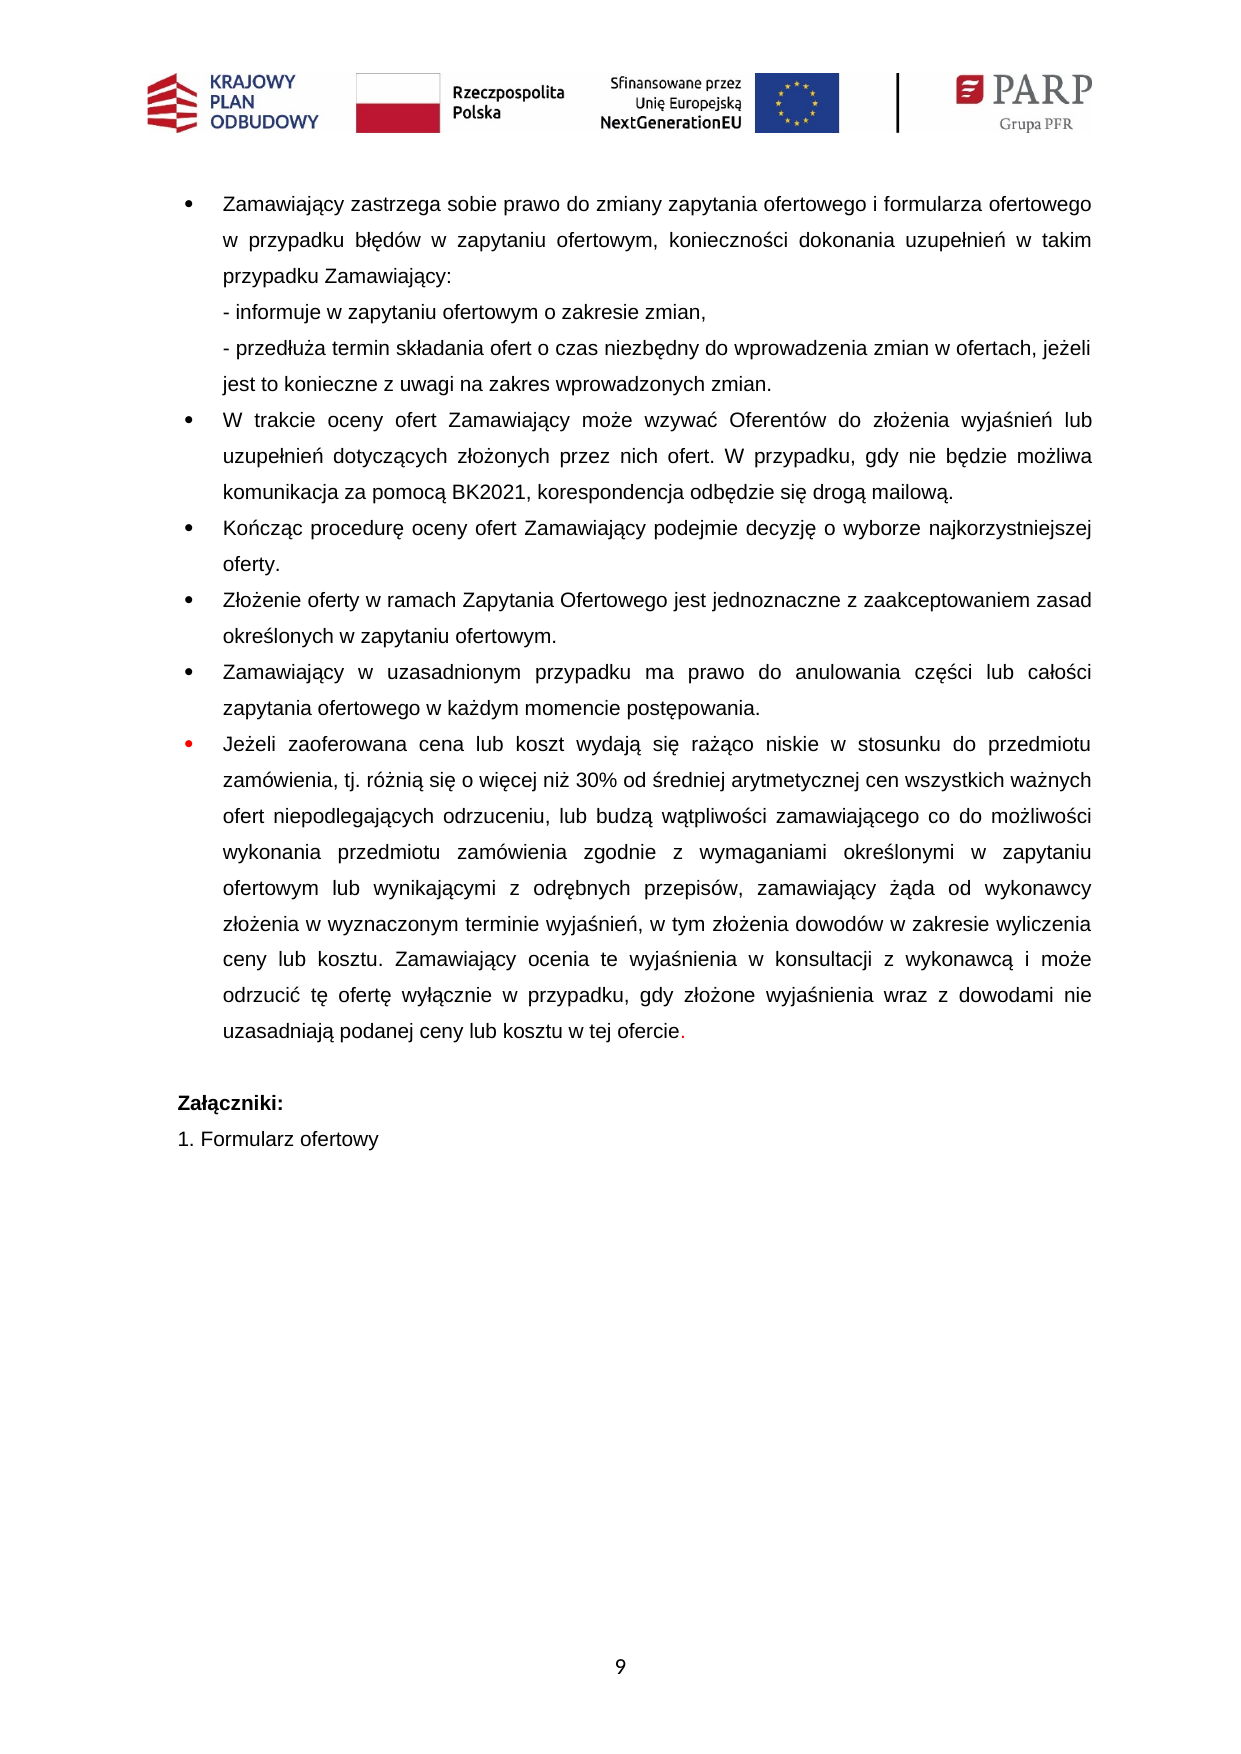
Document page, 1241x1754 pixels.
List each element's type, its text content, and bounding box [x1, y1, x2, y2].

list Zamawiający zastrzega sobie prawo do zmiany zapytania ofertowego i formularza ofertowego w przypadku błędów w zapytaniu ofertowym, konieczności dokonania uzupełnień w takim przypadku Zamawiający: [185, 192, 1093, 288]
list Kończąc procedurę oceny ofert Zamawiający podejmie decyzję o wyborze najkorzystniejszej oferty. [185, 516, 1093, 576]
picture [147, 73, 1092, 133]
list Jeżeli zaoferowana cena lub koszt wydają się rażąco niskie w stosunku do przedmiotu zamówienia, tj. różnią się o więcej niż 30% od średniej arytmetycznej cen wszystkich ważnych ofert niepodlegających odrzuceniu, lub budzą wątpliwości zamawiającego co do możliwości wykonania przedmiotu zamówienia zgodnie z wymaganiami określonymi w zapytaniu ofertowym lub wynikającymi z odrębnych przepisów, zamawiający żąda od wykonawcy złożenia w wyznaczonym terminie wyjaśnień, w tym złożenia dowodów w zakresie wyliczenia ceny lub kosztu. Zamawiający ocenia te wyjaśnienia w konsultacji z wykonawcą i może odrzucić tę ofertę wyłącznie w przypadku, gdy złożone wyjaśnienia wraz z dowodami nie uzasadniają podanej ceny lub kosztu w tej ofercie. [185, 732, 1093, 1043]
list Złożenie oferty w ramach Zapytania Ofertowego jest jednoznaczne z zaakceptowaniem zasad określonych w zapytaniu ofertowym. [185, 588, 1093, 648]
list Zamawiający w uzasadnionym przypadku ma prawo do anulowania części lub całości zapytania ofertowego w każdym momencie postępowania. [185, 659, 1093, 719]
list - informuje w zapytaniu ofertowym o zakresie zmian, [223, 300, 1093, 324]
list 1. Formularz ofertowy [177, 1127, 1093, 1151]
list W trakcie oceny ofert Zamawiający może wzywać Oferentów do złożenia wyjaśnień lub uzupełnień dotyczących złożonych przez nich ofert. W przypadku, gdy nie będzie możliwa komunikacja za pomocą BK2021, korespondencja odbędzie się drogą mailową. [185, 408, 1093, 504]
list - przedłuża termin składania ofert o czas niezbędny do wprowadzenia zmian w ofertach, jeżeli jest to konieczne z uwagi na zakres wprowadzonych zmian. [223, 336, 1093, 396]
list Załączniki: [177, 1091, 1093, 1115]
